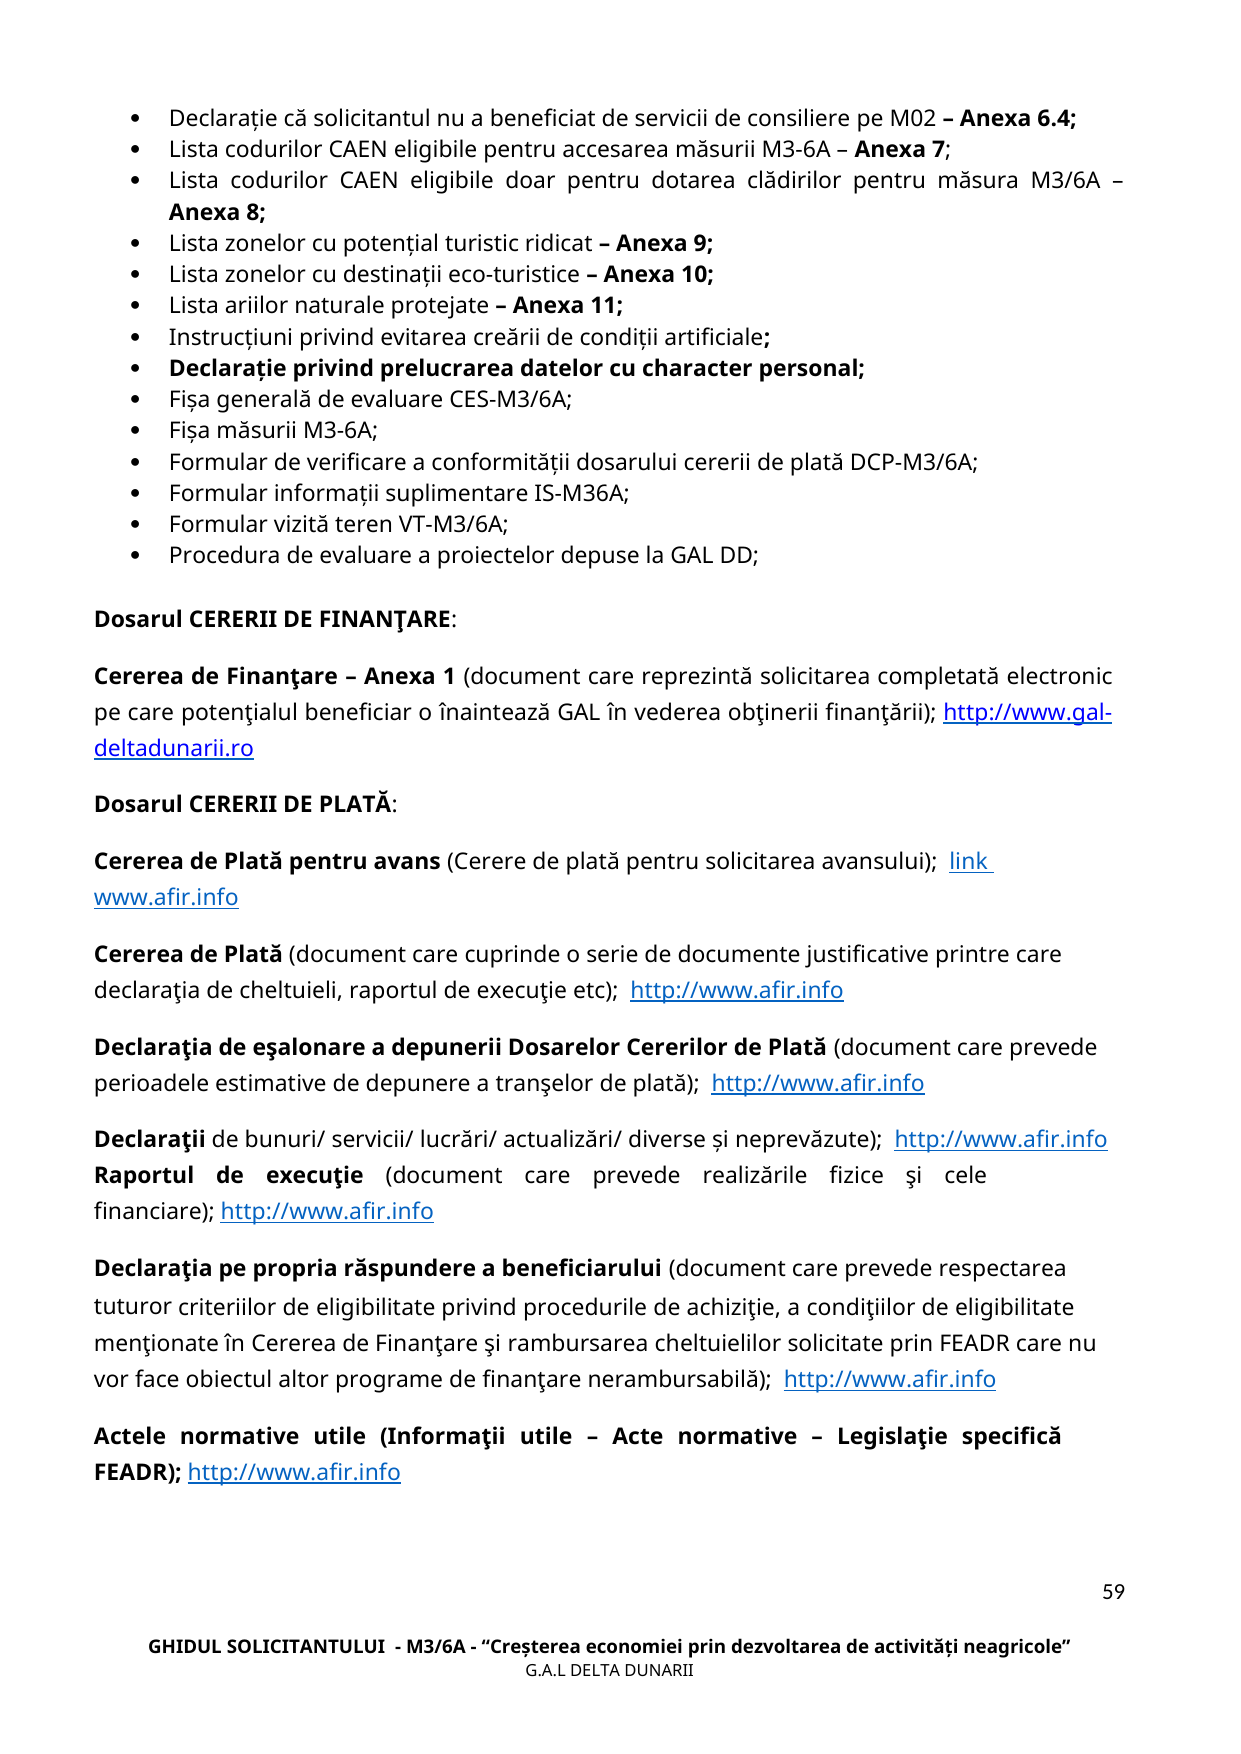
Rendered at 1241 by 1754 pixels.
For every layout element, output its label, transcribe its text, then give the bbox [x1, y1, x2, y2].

text Cererea de Finanţare – Anexa 1 (document care reprezintă solicitarea completată electronic pe care potenţialul beneficiar o înaintează GAL în vederea obţinerii finanţării); http://www.gal-deltadunarii.ro [94, 660, 1112, 763]
text Dosarul CERERII DE PLATĂ: [94, 788, 1125, 820]
list Lista ariilor naturale protejate – Anexa 11; [131, 289, 1125, 321]
list Instrucțiuni privind evitarea creării de condiții artificiale; [131, 321, 1125, 352]
list Lista zonelor cu potențial turistic ridicat – Anexa 9; [131, 227, 1125, 258]
text Cererea de Plată pentru avans (Cerere de plată pentru solicitarea avansului); link www.afir.info [94, 845, 1108, 912]
list Lista zonelor cu destinații eco-turistice – Anexa 10; [131, 258, 1125, 289]
list Fișa generală de evaluare CES-M3/6A; [131, 383, 1125, 414]
text Declaraţii de bunuri/ servicii/ lucrări/ actualizări/ diverse și neprevăzute); http://www.afir.info Raportul de execuţie (document care prevede realizările fizice şi cele financiare); http://www.afir.info [94, 1123, 1125, 1226]
text Declaraţia de eşalonare a depunerii Dosarelor Cererilor de Plată (document care prevede perioadele estimative de depunere a tranşelor de plată); http://www.afir.info [94, 1031, 1125, 1098]
text Cererea de Plată (document care cuprinde o serie de documente justificative printre care declaraţia de cheltuieli, raportul de execuţie etc); http://www.afir.info [94, 938, 1108, 1005]
list Formular informații suplimentare IS-M36A; [131, 477, 1125, 508]
list Lista codurilor CAEN eligibile pentru accesarea măsurii M3-6A – Anexa 7; [131, 133, 1125, 164]
list Formular de verificare a conformității dosarului cererii de plată DCP-M3/6A; [131, 446, 1125, 477]
text Actele normative utile (Informaţii utile – Acte normative – Legislaţie specifică FEADR); http://www.afir.info [94, 1420, 1125, 1487]
list Declarație că solicitantul nu a beneficiat de servicii de consiliere pe M02 – Anexa 6.4; [131, 102, 1125, 133]
text Dosarul CERERII DE FINANŢARE: [94, 603, 1125, 634]
list Procedura de evaluare a proiectelor depuse la GAL DD; [131, 539, 1125, 571]
list Lista codurilor CAEN eligibile doar pentru dotarea clădirilor pentru măsura M3/6A – Anexa 8; [131, 164, 1125, 227]
text Declaraţia pe propria răspundere a beneficiarului (document care prevede respectarea tuturor criteriilor de eligibilitate privind procedurile de achiziţie, a condiţiilor de eligibilitate menţionate în Cererea de Finanţare şi rambursarea cheltuielilor solicitate prin FEADR care nu vor face obiectul altor programe de finanţare nerambursabilă); http://www.afir.info [94, 1252, 1125, 1394]
list Declarație privind prelucrarea datelor cu character personal; [131, 352, 1125, 383]
list Formular vizită teren VT-M3/6A; [131, 508, 1125, 539]
list Fișa măsurii M3-6A; [131, 414, 1125, 446]
